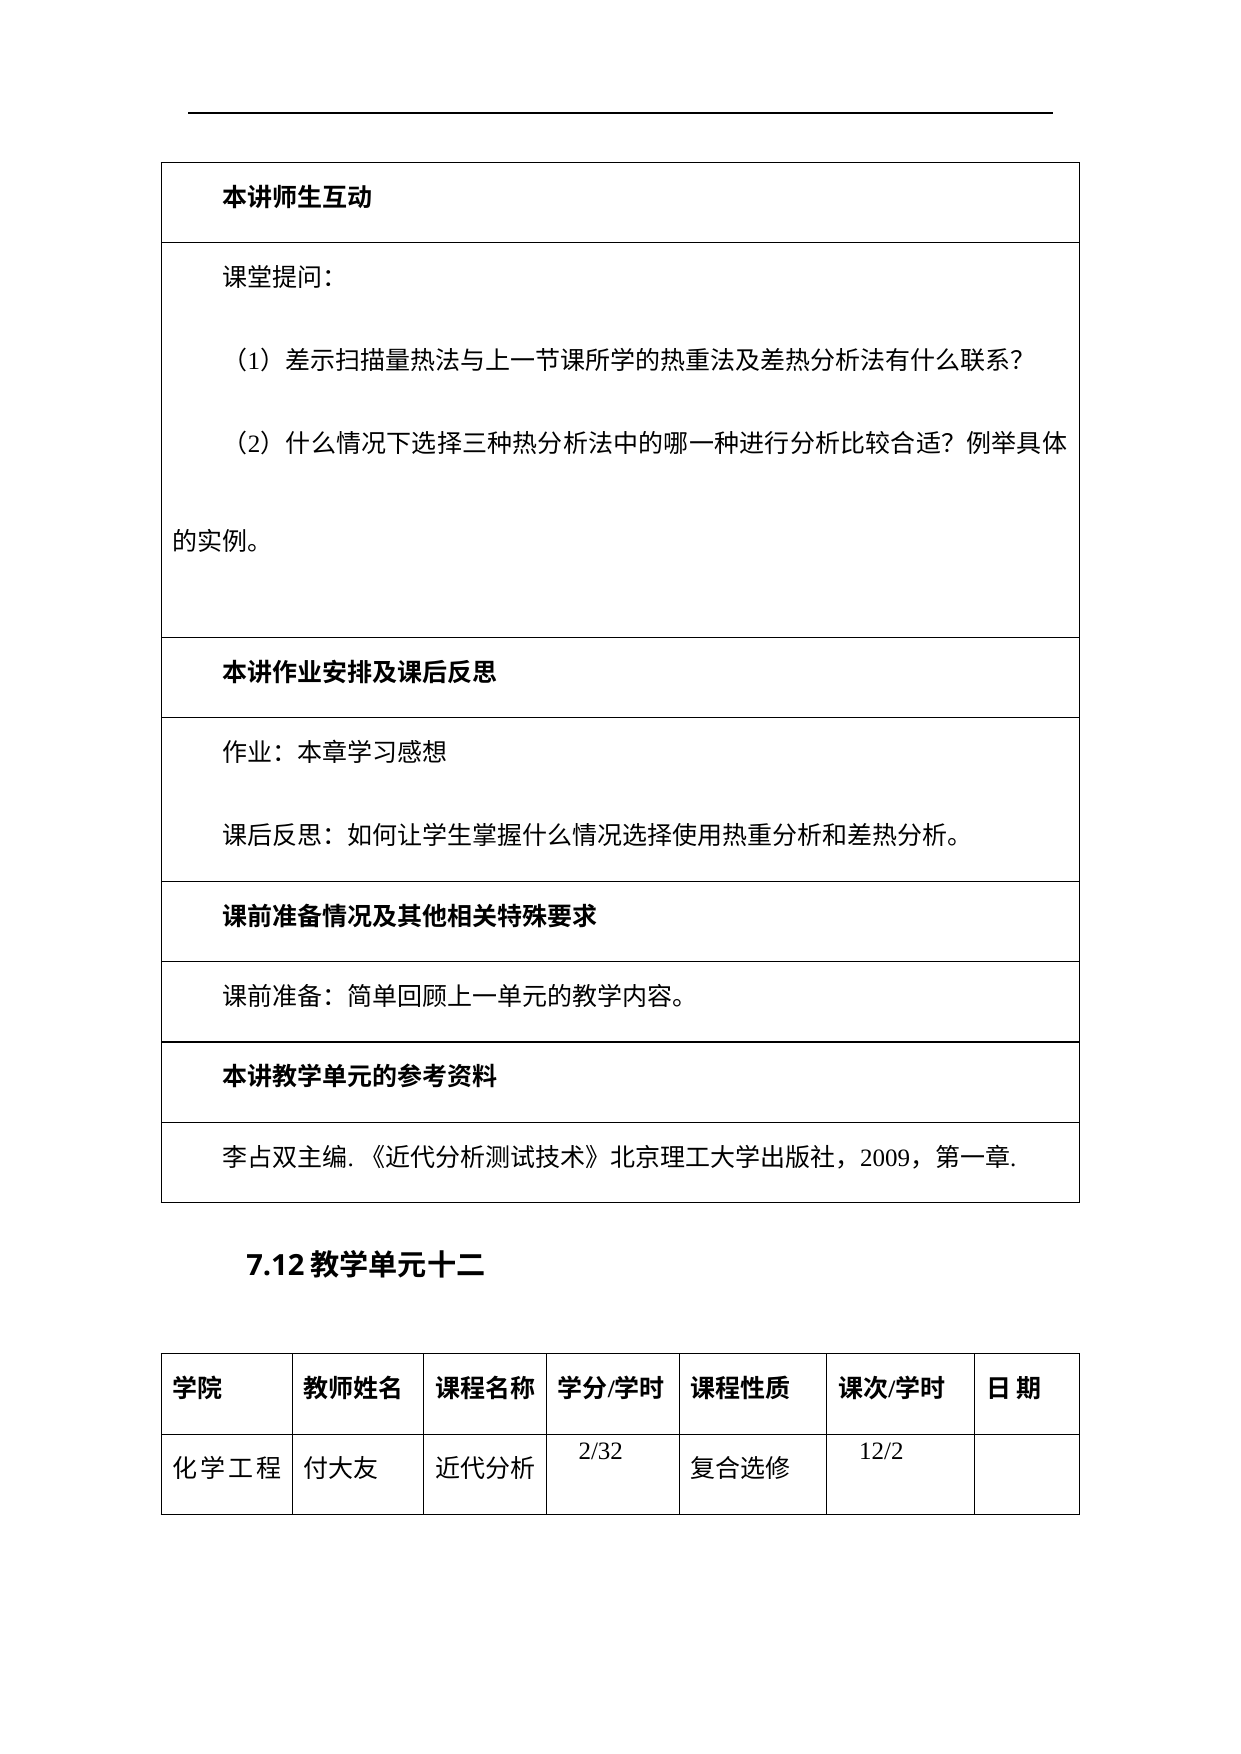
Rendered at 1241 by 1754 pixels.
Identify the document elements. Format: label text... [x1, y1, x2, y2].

table_cell 课堂提问： （1）差示扫描量热法与上一节课所学的热重法及差热分析法有什么联系？ （2）什么情况下选择三种热分析法中的哪一种进行分析比较合适？例举具体的实例。 [162, 243, 1079, 637]
table_cell 本讲作业安排及课后反思 [162, 638, 1079, 717]
table_header 课次/学时 [827, 1354, 974, 1433]
table_cell 本讲教学单元的参考资料 [162, 1043, 1079, 1122]
table_cell 近代分析测试技术 [424, 1435, 546, 1514]
table_cell [975, 1435, 1079, 1514]
table_cell 课前准备情况及其他相关特殊要求 [162, 882, 1079, 961]
subtitle 7.12教学单元十二 [187, 1230, 1053, 1295]
table_cell 付大友 [293, 1435, 423, 1514]
table_cell 化学工程学院 [162, 1435, 292, 1514]
table_header 课程性质 [680, 1354, 826, 1433]
table_header 课程名称 [424, 1354, 546, 1433]
table_header 日 期 [975, 1354, 1079, 1433]
table_header 学分/学时 [547, 1354, 679, 1433]
table_cell 作业：本章学习感想 课后反思：如何让学生掌握什么情况选择使用热重分析和差热分析。 [162, 718, 1079, 881]
table_header 教师姓名 [293, 1354, 423, 1433]
table_cell 2/32 [547, 1435, 679, 1514]
table_cell 复合选修 [680, 1435, 826, 1514]
table_cell 课前准备：简单回顾上一单元的教学内容。 [162, 962, 1079, 1041]
table_cell 李占双主编. 《近代分析测试技术》北京理工大学出版社，2009，第一章. [162, 1123, 1079, 1202]
table_header 学院 [162, 1354, 292, 1433]
table_cell 12/2 [827, 1435, 974, 1514]
table_cell 本讲师生互动 [162, 163, 1079, 242]
